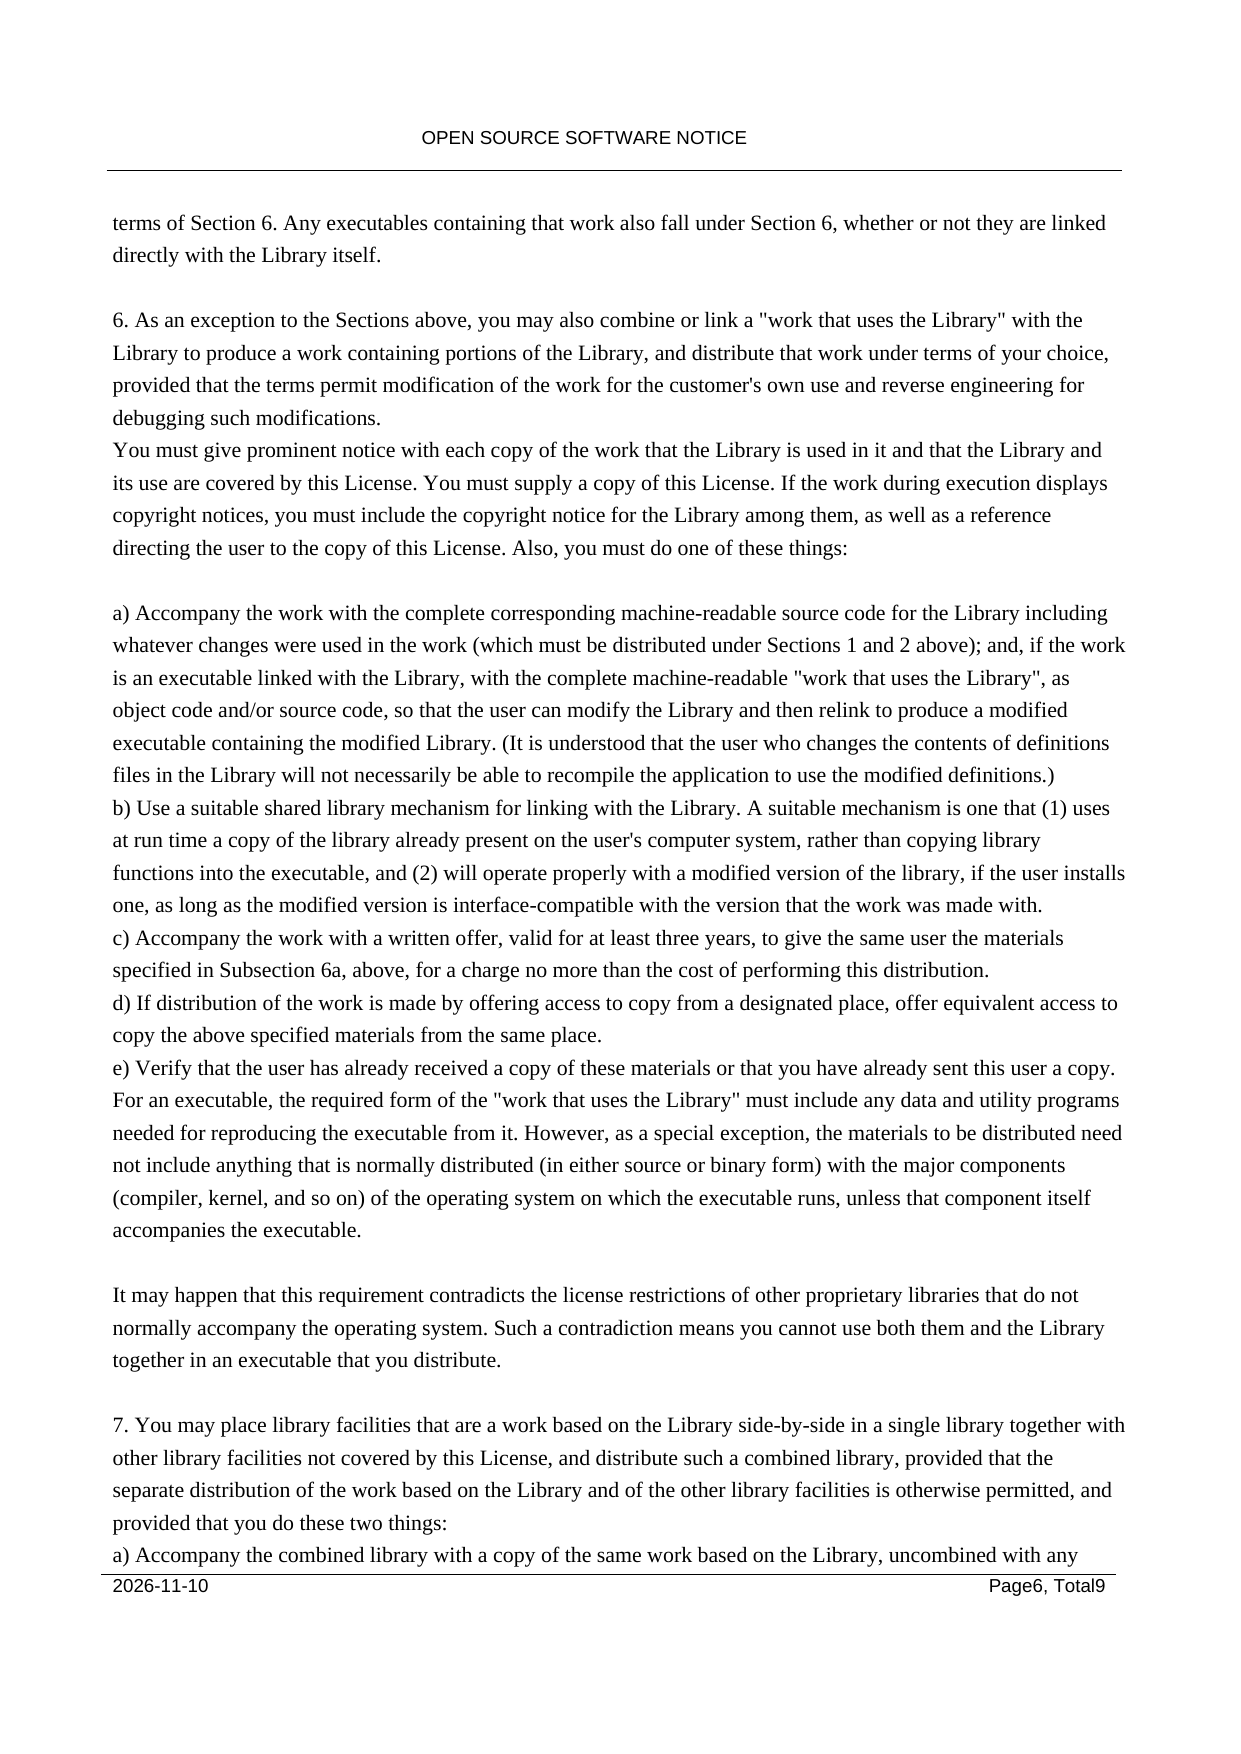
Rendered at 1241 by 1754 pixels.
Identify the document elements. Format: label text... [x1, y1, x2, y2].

text It may happen that this requirement contradicts the license restrictions of other proprietary libraries that do not normally accompany the operating system. Such a contradiction means you cannot use both them and the Library together in an executable that you distribute. [112, 1279, 1128, 1376]
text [112, 1539, 1128, 1571]
text 7. You may place library facilities that are a work based on the Library side-by-side in a single library together with other library facilities not covered by this License, and distribute such a combined library, provided that the separate distribution of the work based on the Library and of the other library facilities is otherwise permitted, and provided that you do these two things: [112, 1409, 1128, 1539]
text 6. As an exception to the Sections above, you may also combine or link a "work that uses the Library" with the Library to produce a work containing portions of the Library, and distribute that work under terms of your choice, provided that the terms permit modification of the work for the customer's own use and reverse engineering for debugging such modifications. [112, 304, 1128, 434]
text e) Verify that the user has already received a copy of these materials or that you have already sent this user a copy. [112, 1051, 1128, 1084]
text You must give prominent notice with each copy of the work that the Library is used in it and that the Library and its use are covered by this License. You must supply a copy of this License. If the work during execution displays copyright notices, you must include the copyright notice for the Library among them, as well as a reference directing the user to the copy of this License. Also, you must do one of these things: [112, 434, 1128, 564]
text c) Accompany the work with a written offer, valid for at least three years, to give the same user the materials specified in Subsection 6a, above, for a charge no more than the cost of performing this distribution. [112, 921, 1128, 986]
text d) If distribution of the work is made by offering access to copy from a designated place, offer equivalent access to copy the above specified materials from the same place. [112, 986, 1128, 1051]
text b) Use a suitable shared library mechanism for linking with the Library. A suitable mechanism is one that (1) uses at run time a copy of the library already present on the user's computer system, rather than copying library functions into the executable, and (2) will operate properly with a modified version of the library, if the user installs one, as long as the modified version is interface-compatible with the version that the work was made with. [112, 791, 1128, 921]
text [112, 206, 1128, 271]
text a) Accompany the work with the complete corresponding machine-readable source code for the Library including whatever changes were used in the work (which must be distributed under Sections 1 and 2 above); and, if the work is an executable linked with the Library, with the complete machine-readable "work that uses the Library", as object code and/or source code, so that the user can modify the Library and then relink to produce a modified executable containing the modified Library. (It is understood that the user who changes the contents of definitions files in the Library will not necessarily be able to recompile the application to use the modified definitions.) [112, 596, 1128, 791]
text For an executable, the required form of the "work that uses the Library" must include any data and utility programs needed for reproducing the executable from it. However, as a special exception, the materials to be distributed need not include anything that is normally distributed (in either source or binary form) with the major components (compiler, kernel, and so on) of the operating system on which the executable runs, unless that component itself accompanies the executable. [112, 1084, 1128, 1246]
